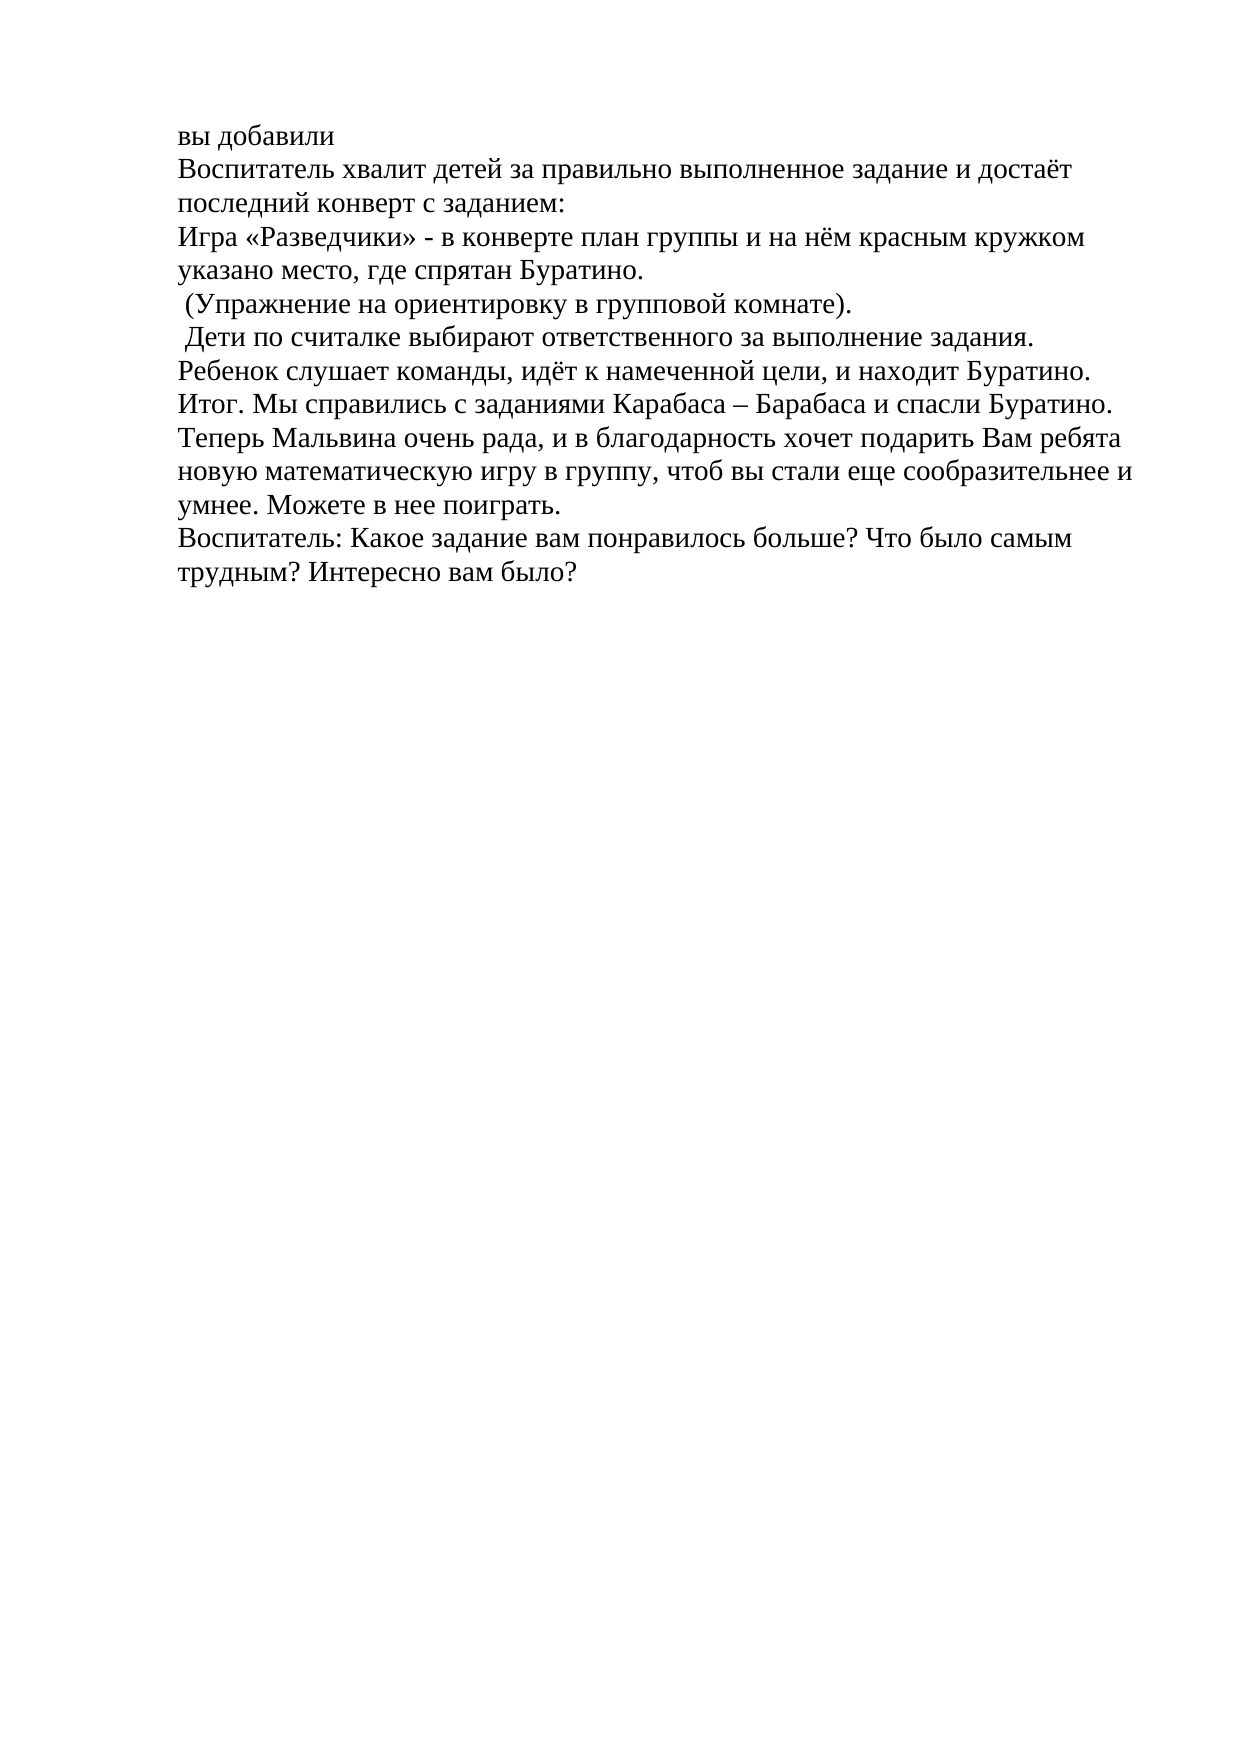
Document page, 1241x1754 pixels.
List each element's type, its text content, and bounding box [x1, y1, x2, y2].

text Дети по считалке выбирают ответственного за выполнение задания. Ребенок слушает команды, идёт к намеченной цели, и находит Буратино. Итог. Мы справились с заданиями Карабаса – Барабаса и спасли Буратино. Теперь Мальвина очень рада, и в благодарность хочет подарить Вам ребята новую математическую игру в группу, чтоб вы стали еще сообразительнее и умнее. Можете в нее поиграть. [177, 319, 1152, 521]
text Воспитатель: Какое задание вам понравилось больше? Что было самым трудным? Интересно вам было? [177, 521, 1152, 616]
text (Упражнение на ориентировку в групповой комнате). [177, 286, 1152, 319]
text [177, 118, 1152, 286]
